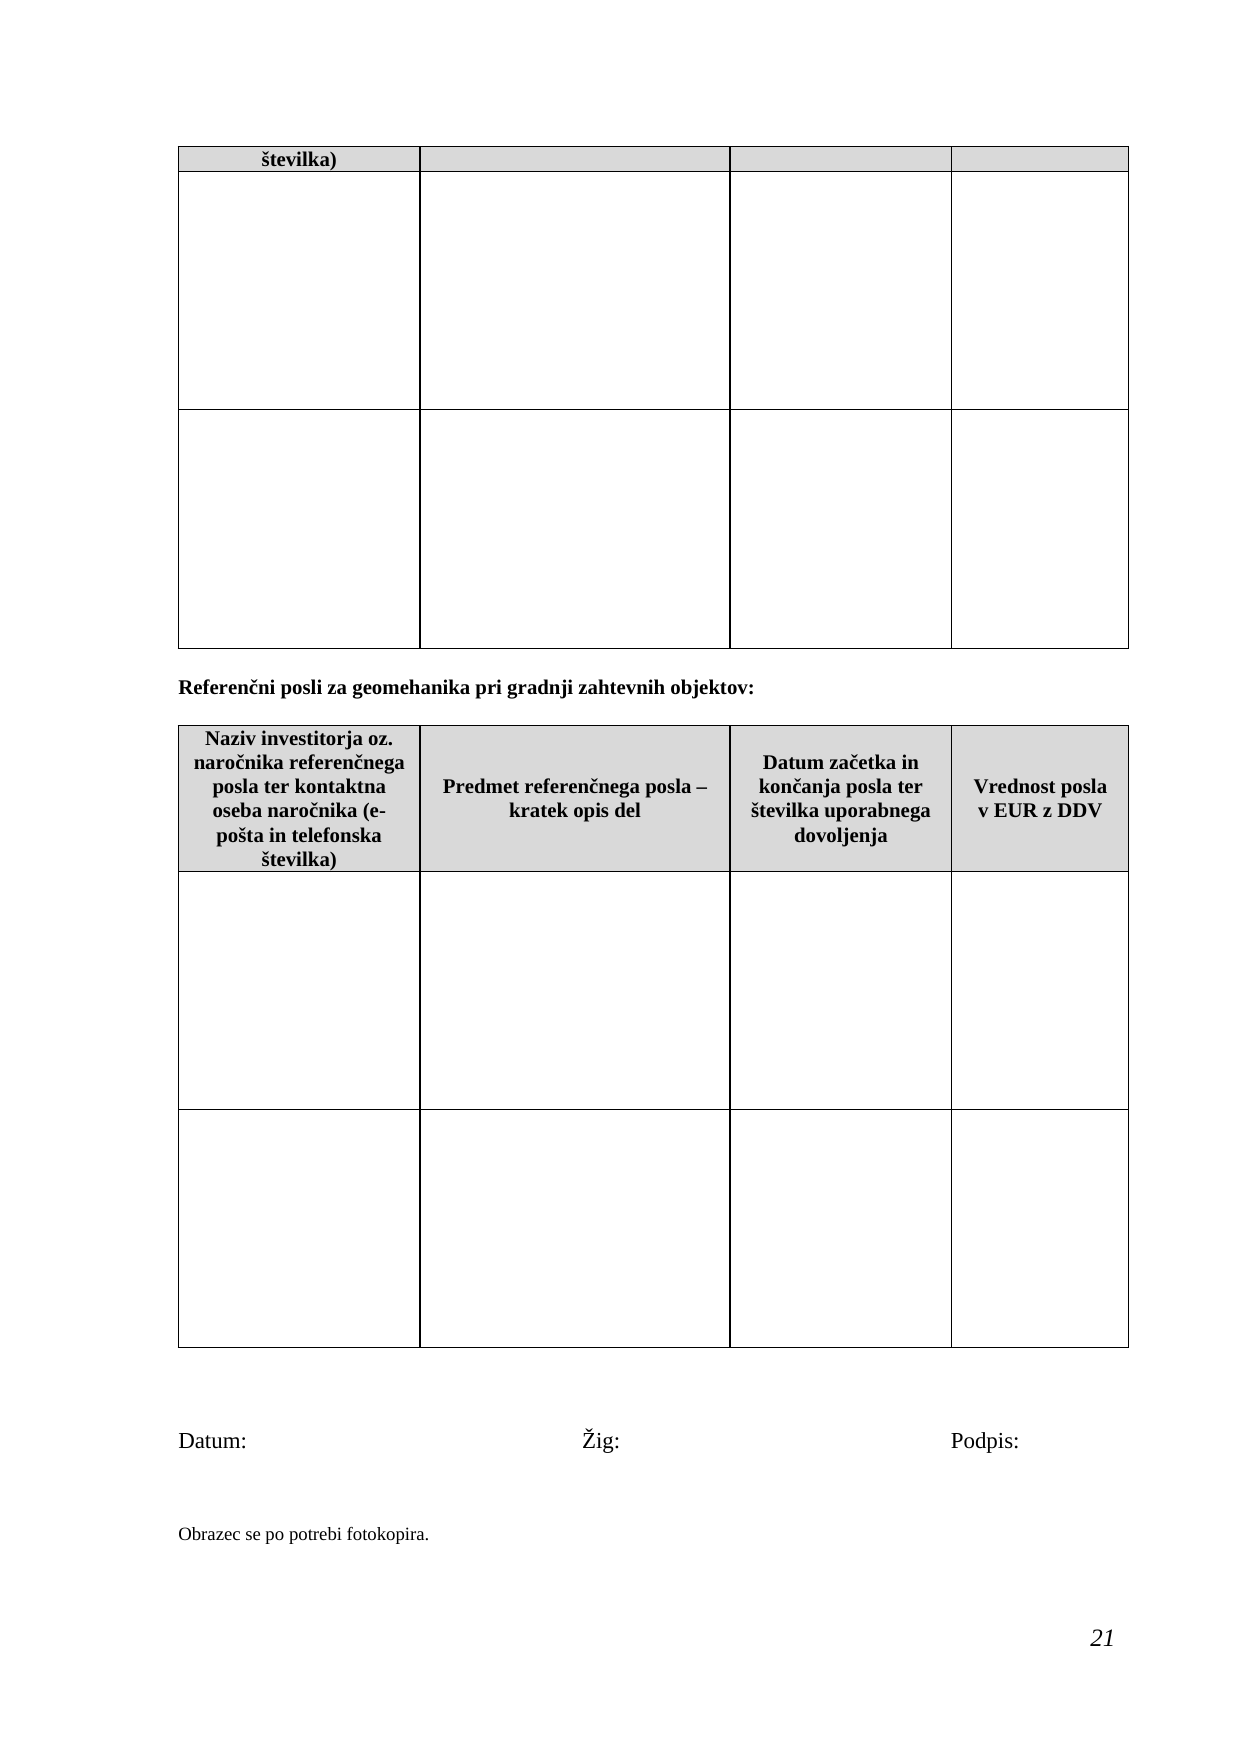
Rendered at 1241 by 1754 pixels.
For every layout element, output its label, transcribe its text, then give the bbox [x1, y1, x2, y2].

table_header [421, 147, 729, 171]
text Obrazec se po potrebi fotokopira. [178, 1523, 1115, 1544]
table_header Naziv investitorja oz. naročnika referenčnega posla ter kontaktna oseba naročnika (e-pošta in telefonska številka) [179, 726, 419, 871]
table_header Predmet referenčnega posla – kratek opis del [421, 726, 729, 871]
table_cell [731, 172, 951, 409]
table_cell [179, 172, 419, 409]
table_cell [421, 172, 729, 409]
table_cell [731, 1110, 951, 1347]
table_cell [731, 872, 951, 1109]
table_cell [731, 410, 951, 647]
table_cell [952, 872, 1128, 1109]
table_cell [952, 172, 1128, 409]
table_cell [421, 872, 729, 1109]
table_cell [952, 410, 1128, 647]
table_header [179, 147, 419, 171]
table_cell [179, 1110, 419, 1347]
text Referenčni posli za geomehanika pri gradnji zahtevnih objektov: [178, 675, 1115, 699]
text Datum: Žig: Podpis: [178, 1427, 1115, 1453]
table_cell [179, 872, 419, 1109]
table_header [731, 147, 951, 171]
table_cell [421, 410, 729, 647]
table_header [952, 147, 1128, 171]
table_cell [421, 1110, 729, 1347]
table_cell [952, 1110, 1128, 1347]
table_header Vrednost posla v EUR z DDV [952, 726, 1128, 871]
table_cell [179, 410, 419, 647]
table_header Datum začetka in končanja posla ter številka uporabnega dovoljenja [731, 726, 951, 871]
